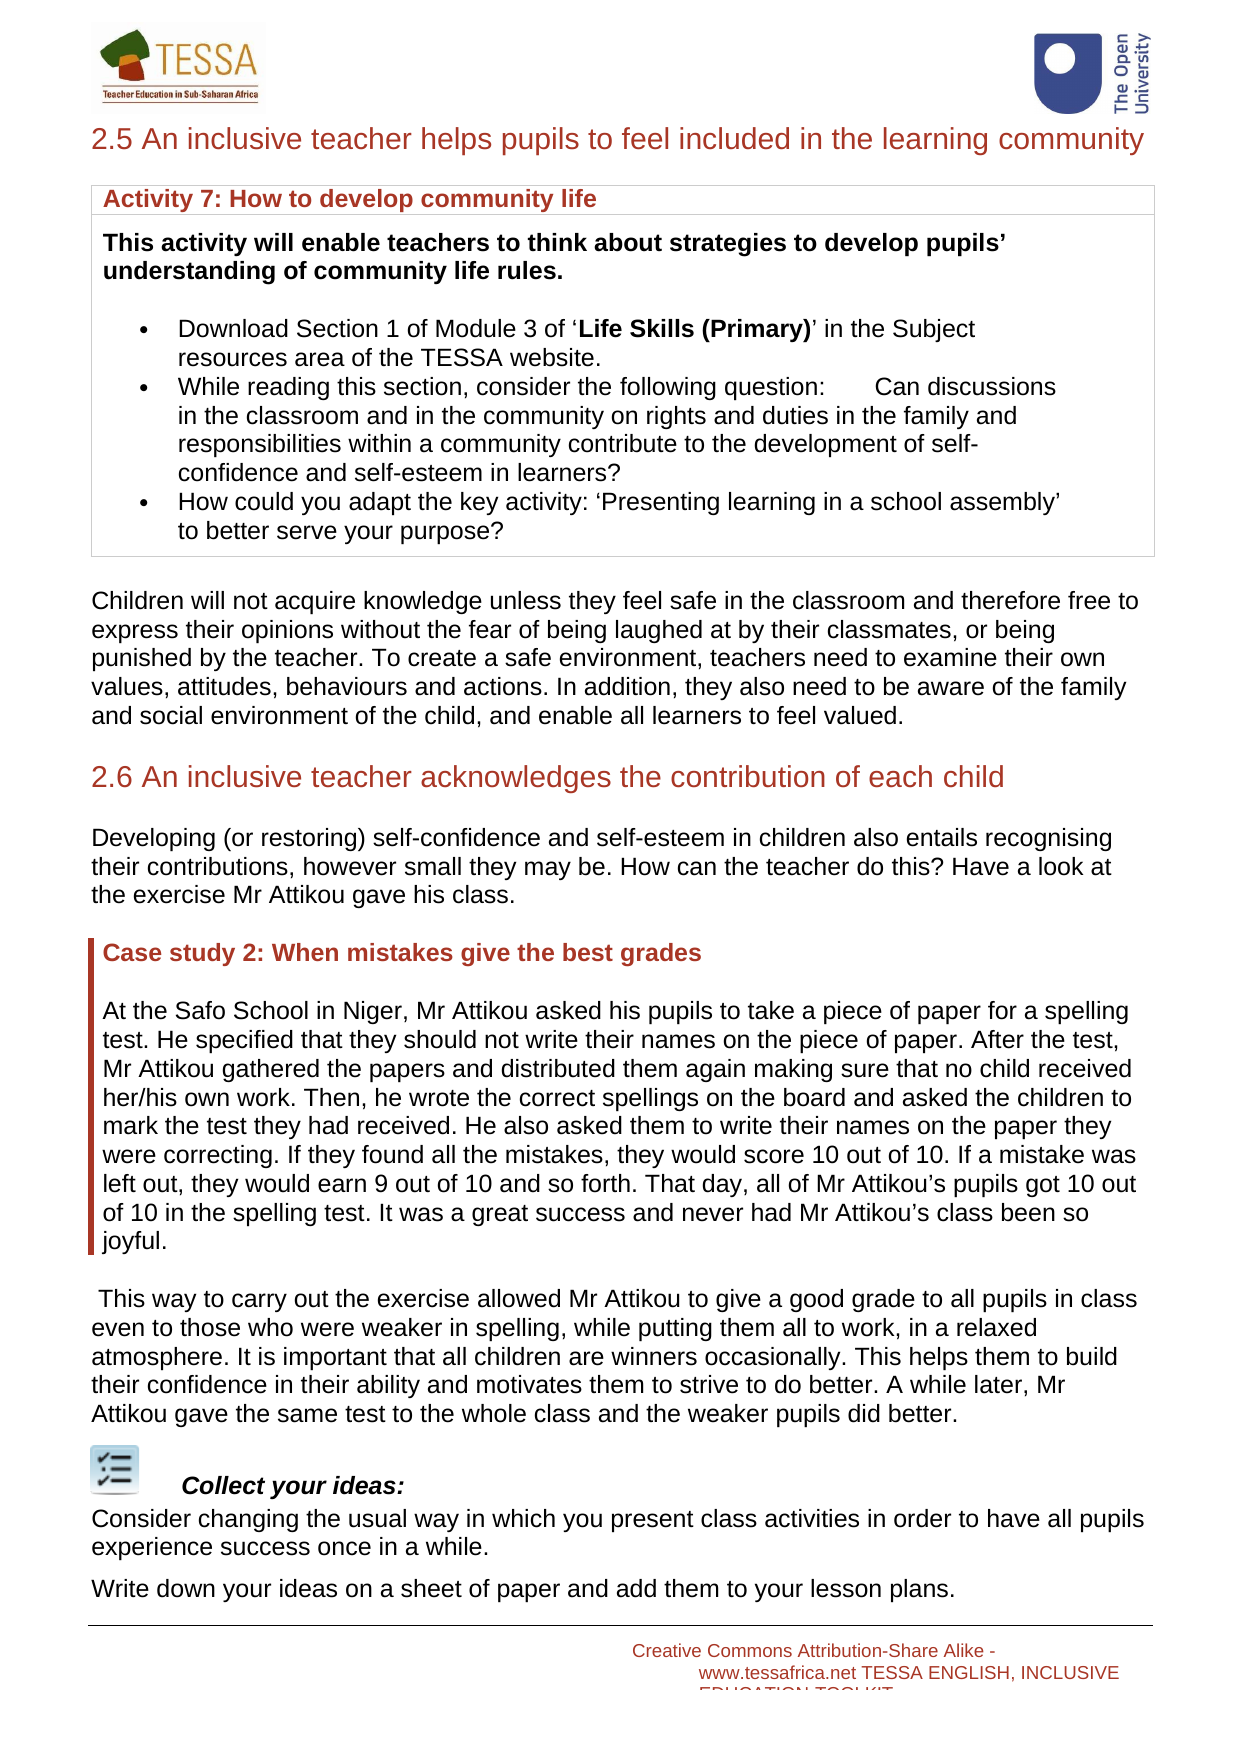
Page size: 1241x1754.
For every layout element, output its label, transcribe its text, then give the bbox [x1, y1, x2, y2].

text Children will not acquire knowledge unless they feel safe in the classroom and therefore free to express their opinions without the fear of being laughed at by their classmates, or being punished by the teacher. To create a safe environment, teachers need to examine their own values, attitudes, behaviours and actions. In addition, they also need to be aware of the family and social environment of the child, and enable all learners to feel valued. [91, 586, 1142, 729]
picture [1034, 33, 1151, 114]
table_header Activity 7: How to develop community life [92, 186, 1154, 214]
subtitle An inclusive teacher helps pupils to feel included in the learning community [91, 121, 1182, 156]
text Write down your ideas on a sheet of paper and add them to your lesson plans. [91, 1574, 1182, 1602]
picture [90, 1445, 140, 1495]
text Collect your ideas: [90, 1445, 1182, 1500]
text Consider changing the usual way in which you present class activities in order to have all pupils experience success once in a while. [91, 1504, 1147, 1561]
picture [91, 22, 267, 114]
subtitle An inclusive teacher acknowledges the contribution of each child [91, 759, 1182, 793]
table_cell This activity will enable teachers to think about strategies to develop pupils’ understanding of community life rules. Download Section 1 of Module 3 of ‘Life Skills (Primary)’ in the Subject resources area of the TESSA website. While reading this section, consider the following question: Can discussions in the classroom and in the community on rights and duties in the family and responsibilities within a community contribute to the development of self- confidence and self-esteem in learners? How could you adapt the key activity: ‘Presenting learning in a school assembly’ to better serve your purpose? [92, 215, 1154, 556]
text At the Safo School in Niger, Mr Attikou asked his pupils to take a piece of paper for a spelling test. He specified that they should not write their names on the piece of paper. After the test, Mr Attikou gathered the papers and distributed them again making sure that no child received her/his own work. Then, he wrote the correct spellings on the board and asked the children to mark the test they had received. He also asked them to write their names on the paper they were correcting. If they found all the mistakes, they would score 10 out of 10. If a mistake was left out, they would earn 9 out of 10 and so forth. That day, all of Mr Attikou’s pupils got 10 out of 10 in the spelling test. It was a great success and never had Mr Attikou’s class been so joyful. [102, 996, 1139, 1255]
text This way to carry out the exercise allowed Mr Attikou to give a good grade to all pupils in class even to those who were weaker in spelling, while putting them all to work, in a relaxed atmosphere. It is important that all children are winners occasionally. This helps them to build their confidence in their ability and motivates them to strive to do better. A while later, Mr Attikou gave the same test to the whole class and the weaker pupils did better. [91, 1284, 1140, 1428]
subtitle Case study 2: When mistakes give the best grades [102, 938, 1182, 967]
text Developing (or restoring) self-confidence and self-esteem in children also entails recognising their contributions, however small they may be. How can the teacher do this? Have a look at the exercise Mr Attikou gave his class. [91, 823, 1114, 909]
